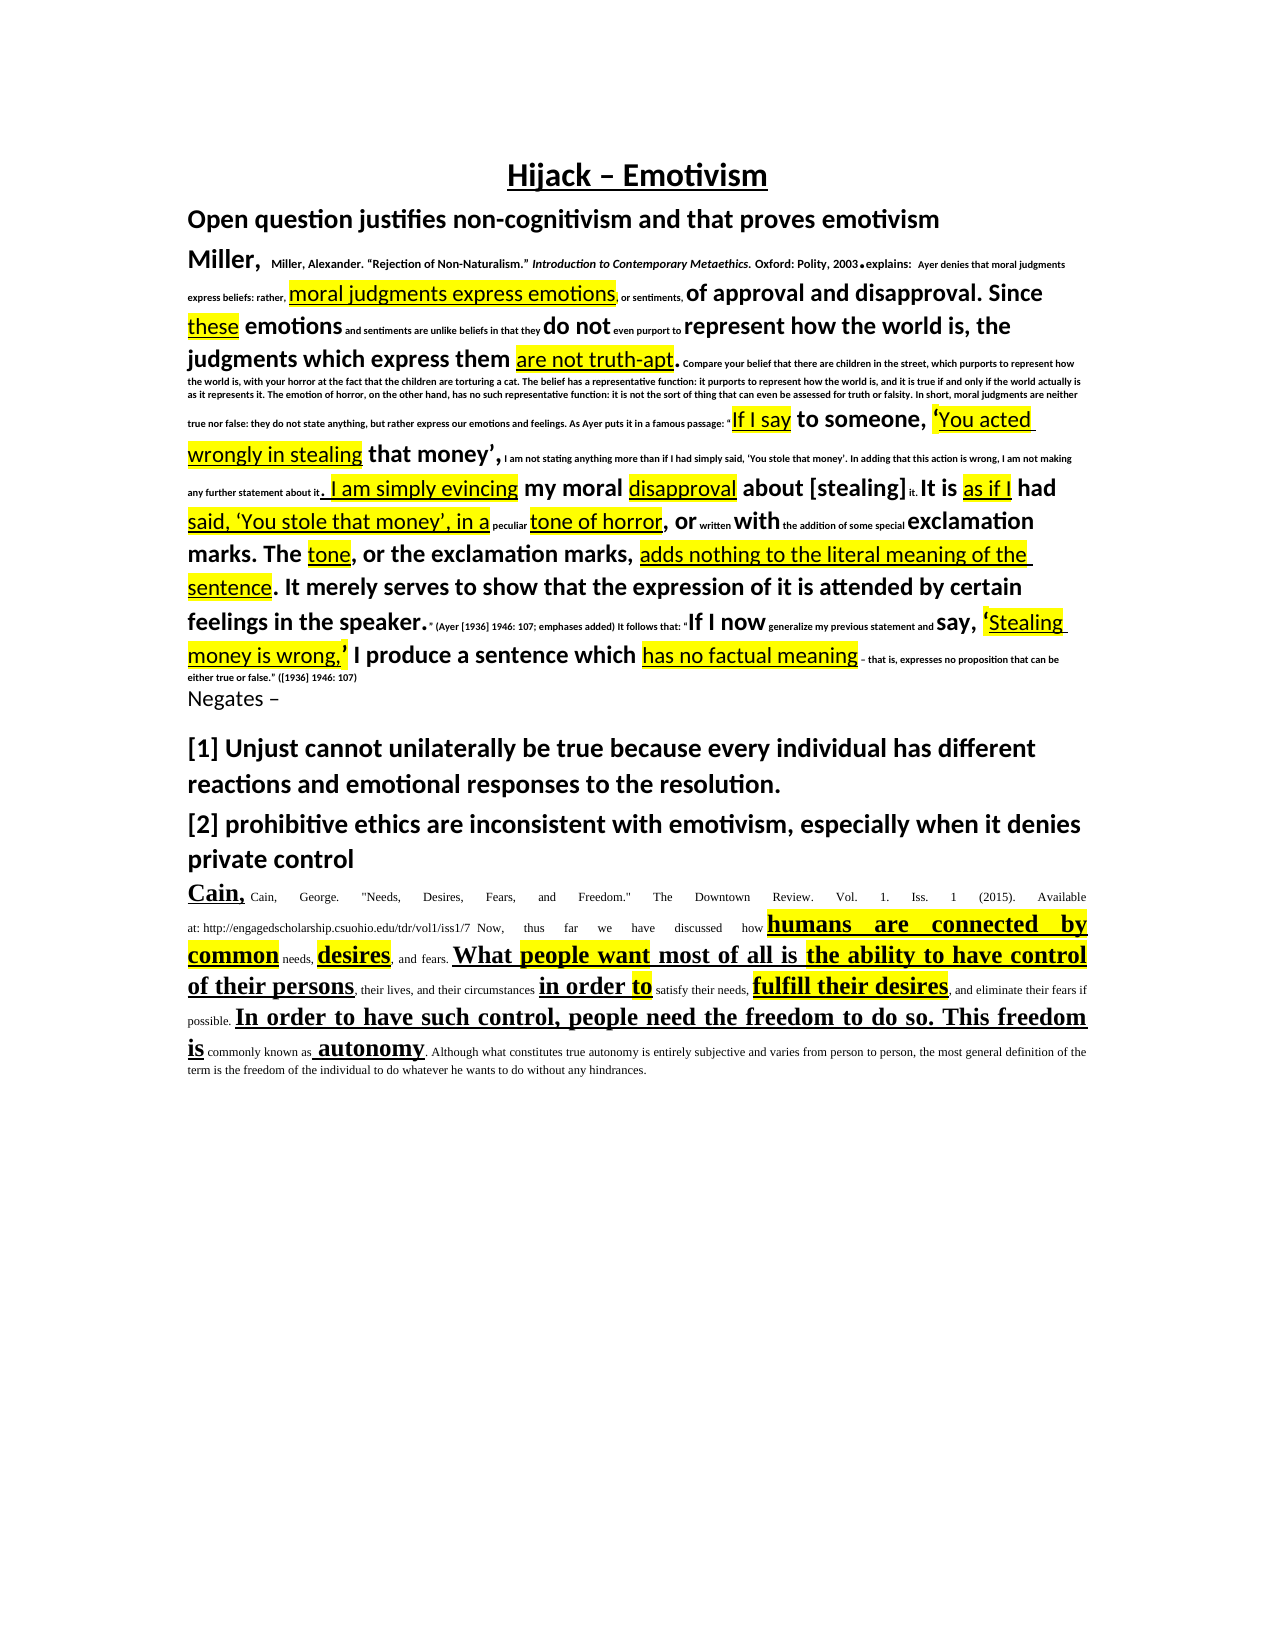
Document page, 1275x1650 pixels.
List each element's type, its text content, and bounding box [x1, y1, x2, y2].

subtitle Miller, Miller, Alexander. “Rejection of Non-Naturalism.” Introduction to Contemporary Metaethics. Oxford: Polity, 2003.explains: Ayer denies that moral judgments express beliefs: rather, moral judgments express emotions, or sentiments, of approval and disapproval. Since these emotions and sentiments are unlike beliefs in that they do not even purport to represent how the world is, the judgments which express them are not truth-apt. Compare your belief that there are children in the street, which purports to represent how the world is, with your horror at the fact that the children are torturing a cat. The belief has a representative function: it purports to represent how the world is, and it is true if and only if the world actually is as it represents it. The emotion of horror, on the other hand, has no such representative function: it is not the sort of thing that can even be assessed for truth or falsity. In short, moral judgments are neither true nor false: they do not state anything, but rather express our emotions and feelings. As Ayer puts it in a famous passage: “If I say to someone, ‘You acted wrongly in stealing that money’, I am not stating anything more than if I had simply said, ‘You stole that money’. In adding that this action is wrong, I am not making any further statement about it. I am simply evincing my moral disapproval about [stealing] it. It is as if I had said, ‘You stole that money’, in a peculiar tone of horror, or written with the addition of some special exclamation marks. The tone, or the exclamation marks, adds nothing to the literal meaning of the sentence. It merely serves to show that the expression of it is attended by certain feelings in the speaker.” (Ayer [1936] 1946: 107; emphases added) It follows that: “If I now generalize my previous statement and say, ‘Stealing money is wrong,’ I produce a sentence which has no factual meaning – that is, expresses no proposition that can be either true or false.” ([1936] 1946: 107) [187, 242, 1087, 683]
subtitle Open question justifies non-cognitivism and that proves emotivism [187, 202, 1087, 235]
subtitle [1] Unjust cannot unilaterally be true because every individual has different reactions and emotional responses to the resolution. [187, 731, 1087, 800]
subtitle Hijack – Emotivism [187, 154, 1087, 195]
subtitle [2] prohibitive ethics are inconsistent with emotivism, especially when it denies private control [187, 807, 1087, 875]
text Negates – [187, 684, 1087, 712]
text Cain, Cain, George. "Needs, Desires, Fears, and Freedom." The Downtown Review. Vol. 1. Iss. 1 (2015). Available at: http://engagedscholarship.csuohio.edu/tdr/vol1/iss1/7 Now, thus far we have discussed how humans are connected by common needs, desires, and fears. What people want most of all is the ability to have control of their persons, their lives, and their circumstances in order to satisfy their needs, fulfill their desires, and eliminate their fears if possible. In order to have such control, people need the freedom to do so. This freedom is commonly known as autonomy. Although what constitutes true autonomy is entirely subjective and varies from person to person, the most general definition of the term is the freedom of the individual to do whatever he wants to do without any hindrances. [187, 878, 1087, 1077]
